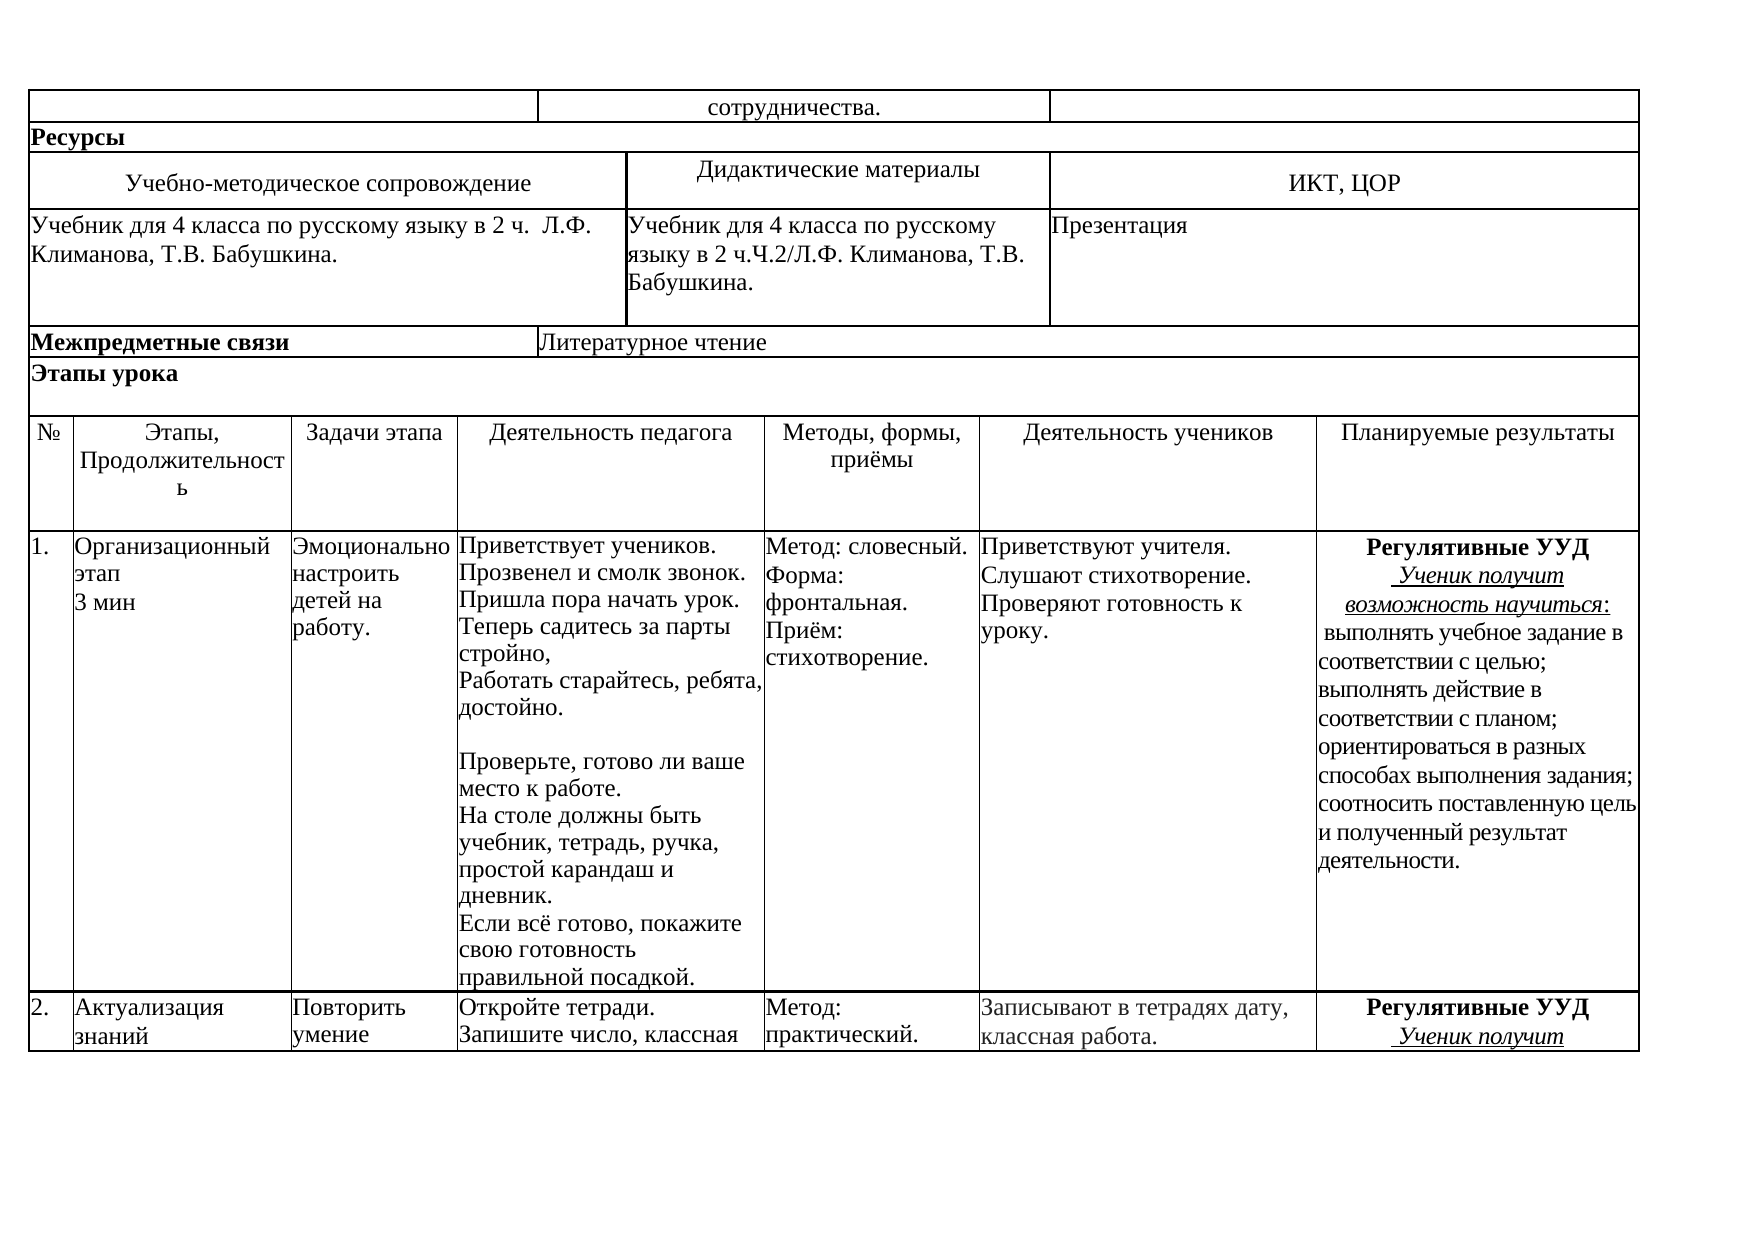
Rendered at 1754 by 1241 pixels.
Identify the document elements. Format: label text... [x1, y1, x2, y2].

table_cell Метод: словесный. Форма: фронтальная. Приём: стихотворение. [765, 532, 979, 990]
table_cell 1. [30, 532, 73, 990]
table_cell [458, 993, 764, 1050]
table_cell Эмоционально настроить детей на работу. [292, 532, 457, 990]
table_cell Учебник для 4 класса по русскому языку в 2 ч. Л.Ф. Климанова, Т.В. Бабушкина. [30, 210, 625, 325]
table_cell Учебник для 4 класса по русскому языку в 2 ч.Ч.2/Л.Ф. Климанова, Т.В. Бабушкина. [628, 210, 1049, 325]
table_cell Литературное чтение [539, 327, 1638, 356]
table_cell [765, 993, 979, 1050]
table_cell Дидактические материалы [628, 153, 1049, 208]
table_cell Учебно-методическое сопровождение [30, 153, 625, 208]
table_cell Деятельность педагога [458, 417, 764, 529]
table_cell Приветствует учеников. Прозвенел и смолк звонок. Пришла пора начать урок. Теперь садитесь за парты стройно, Работать старайтесь, ребята, достойно. Проверьте, готово ли ваше место к работе. На столе должны быть учебник, тетрадь, ручка, простой карандаш и дневник. Если всё готово, покажите свою готовность правильной посадкой. [458, 532, 764, 990]
table_cell Регулятивные УУД Ученик получит возможность научиться: выполнять учебное задание в соответствии с целью; выполнять действие в соответствии с планом; ориентироваться в разных способах выполнения задания; соотносить поставленную цель и полученный результат деятельности. [1317, 532, 1638, 990]
table_cell 2. [30, 993, 73, 1050]
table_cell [74, 993, 291, 1050]
table_cell Этапы урока [30, 358, 1638, 415]
table_cell Ресурсы [30, 123, 1638, 151]
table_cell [539, 91, 1049, 121]
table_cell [1317, 993, 1638, 1050]
table_cell Этапы, Продолжительность [74, 417, 291, 529]
table_cell Задачи этапа [292, 417, 457, 529]
table_cell Презентация [1051, 210, 1638, 325]
table_cell Планируемые результаты [1317, 417, 1638, 529]
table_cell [292, 993, 457, 1050]
table_cell ИКТ, ЦОР [1051, 153, 1638, 208]
table_cell Организационный этап 3 мин [74, 532, 291, 990]
table_cell № [30, 417, 73, 529]
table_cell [1051, 91, 1638, 121]
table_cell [30, 91, 537, 121]
table_cell Приветствуют учителя. Слушают стихотворение. Проверяют готовность к уроку. [980, 532, 1316, 990]
table_cell Деятельность учеников [980, 417, 1316, 529]
table_cell Методы, формы, приёмы [765, 417, 979, 529]
table_cell Межпредметные связи [30, 327, 537, 356]
